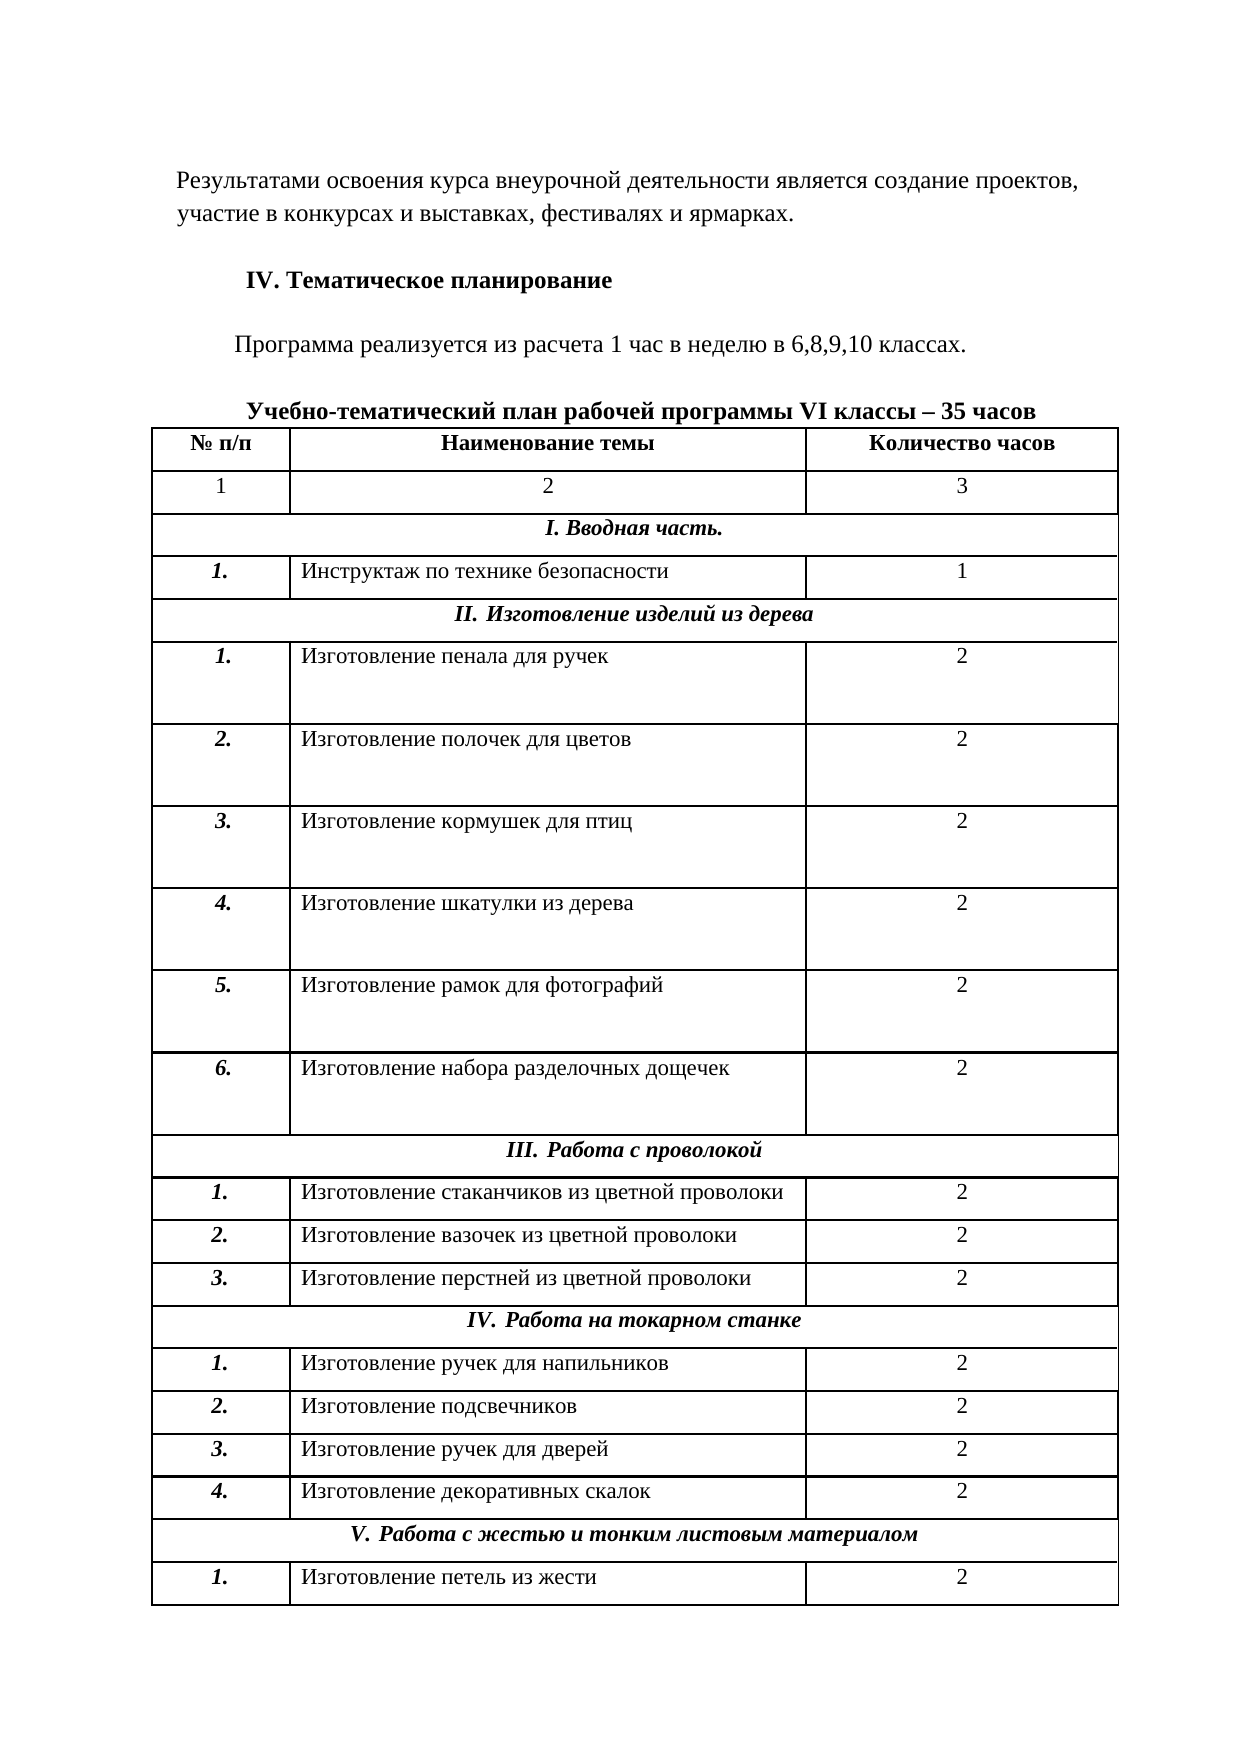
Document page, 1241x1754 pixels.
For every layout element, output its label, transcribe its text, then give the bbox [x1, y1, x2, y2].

table_cell Изготовление вазочек из цветной проволоки [291, 1221, 805, 1262]
text Результатами освоения курса внеурочной деятельности является создание проектов, участие в конкурсах и выставках, фестивалях и ярмарках. [176, 166, 1152, 227]
table_cell IV. Работа на токарном станке [153, 1307, 1118, 1347]
table_cell 2 [807, 1054, 1117, 1134]
table_cell 2 [807, 1478, 1117, 1518]
table_cell 3. [153, 807, 289, 887]
table_cell 2 [291, 472, 805, 512]
table_cell 1. [153, 1349, 289, 1390]
table_header Наименование темы [291, 429, 805, 470]
table_cell 4. [153, 889, 289, 969]
table_cell 2 [807, 1179, 1117, 1219]
table_cell 2 [807, 641, 1118, 723]
table_cell 2 [807, 1561, 1118, 1603]
table_cell 2. [153, 725, 289, 805]
table_cell 6. [153, 1054, 289, 1134]
table_cell Изготовление ручек для дверей [291, 1435, 805, 1475]
table_cell 1 [153, 472, 289, 512]
table_cell Изготовление подсвечников [291, 1392, 805, 1433]
table_cell 2 [807, 1435, 1117, 1475]
table_cell Изготовление шкатулки из дерева [291, 889, 805, 969]
table_cell 3. [153, 1435, 289, 1475]
table_cell Изготовление полочек для цветов [291, 725, 805, 805]
table_header № п/п [153, 429, 289, 470]
table_cell V. Работа с жестью и тонким листовым материалом [153, 1520, 1118, 1561]
table_cell 1 [807, 555, 1118, 598]
text Программа реализуется из расчета 1 час в неделю в 6,8,9,10 классах. [178, 329, 1151, 358]
table_cell 1. [153, 643, 289, 723]
subtitle Учебно-тематический план рабочей программы VI классы – 35 часов [246, 396, 1152, 425]
table_cell Изготовление стаканчиков из цветной проволоки [291, 1179, 805, 1219]
table_cell 2 [807, 725, 1117, 805]
table_cell 2 [807, 1347, 1118, 1390]
table_cell Изготовление петель из жести [291, 1563, 805, 1603]
table_cell 2 [807, 971, 1117, 1051]
table_cell 3 [807, 472, 1117, 512]
table_cell I. Вводная часть. [153, 515, 1118, 555]
table_cell Изготовление пенала для ручек [291, 643, 805, 723]
table_cell 2 [807, 1392, 1117, 1433]
subtitle IV. Тематическое планирование [246, 265, 1152, 294]
table_cell 2. [153, 1221, 289, 1262]
table_cell III. Работа с проволокой [153, 1136, 1118, 1176]
table_cell II. Изготовление изделий из дерева [153, 598, 1118, 641]
table_cell Изготовление ручек для напильников [291, 1349, 805, 1390]
table_cell Инструктаж по технике безопасности [291, 557, 805, 598]
table_cell 2 [807, 1264, 1117, 1304]
table_cell Изготовление декоративных скалок [291, 1478, 805, 1518]
table_cell 3. [153, 1264, 289, 1304]
table_cell 2 [807, 889, 1117, 969]
table_cell 1. [153, 1563, 289, 1603]
table_cell Изготовление кормушек для птиц [291, 807, 805, 887]
table_cell 2. [153, 1392, 289, 1433]
table_header Количество часов [807, 429, 1117, 470]
table_cell 2 [807, 807, 1117, 887]
table_cell Изготовление набора разделочных дощечек [291, 1054, 805, 1134]
table_cell 2 [807, 1221, 1117, 1262]
table_cell 1. [153, 557, 289, 598]
table_cell 4. [153, 1478, 289, 1518]
table_cell Изготовление перстней из цветной проволоки [291, 1264, 805, 1304]
table_cell 1. [153, 1179, 289, 1219]
table_cell Изготовление рамок для фотографий [291, 971, 805, 1051]
table_cell 5. [153, 971, 289, 1051]
